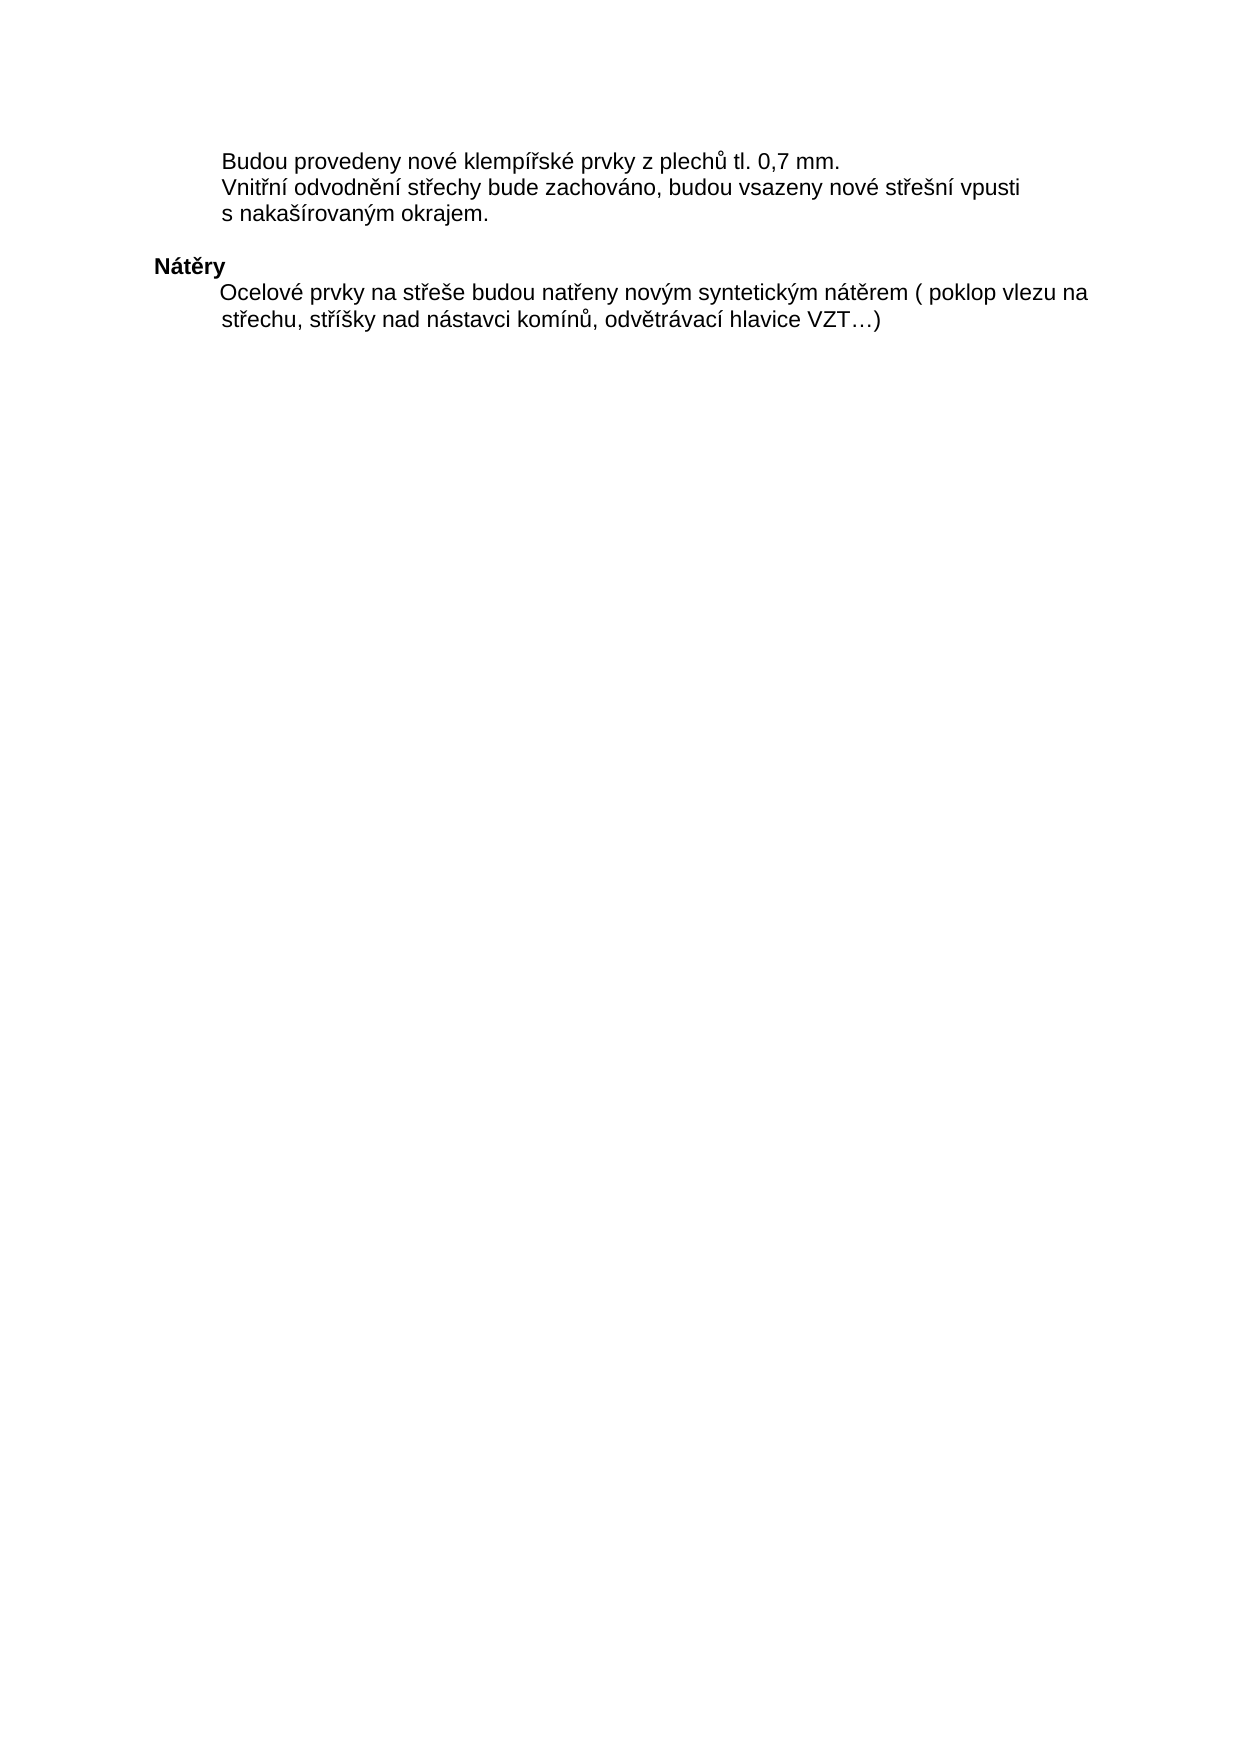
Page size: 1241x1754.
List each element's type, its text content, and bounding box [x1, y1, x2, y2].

text Nátěry [148, 253, 1093, 279]
text Budou provedeny nové klempířské prvky z plechů tl. 0,7 mm. [221, 148, 1093, 174]
text Vnitřní odvodnění střechy bude zachováno, budou vsazeny nové střešní vpusti s nakašírovaným okrajem. [221, 174, 1093, 227]
text Ocelové prvky na střeše budou natřeny novým syntetickým nátěrem ( poklop vlezu na střechu, stříšky nad nástavci komínů, odvětrávací hlavice VZT…) [207, 279, 1093, 332]
